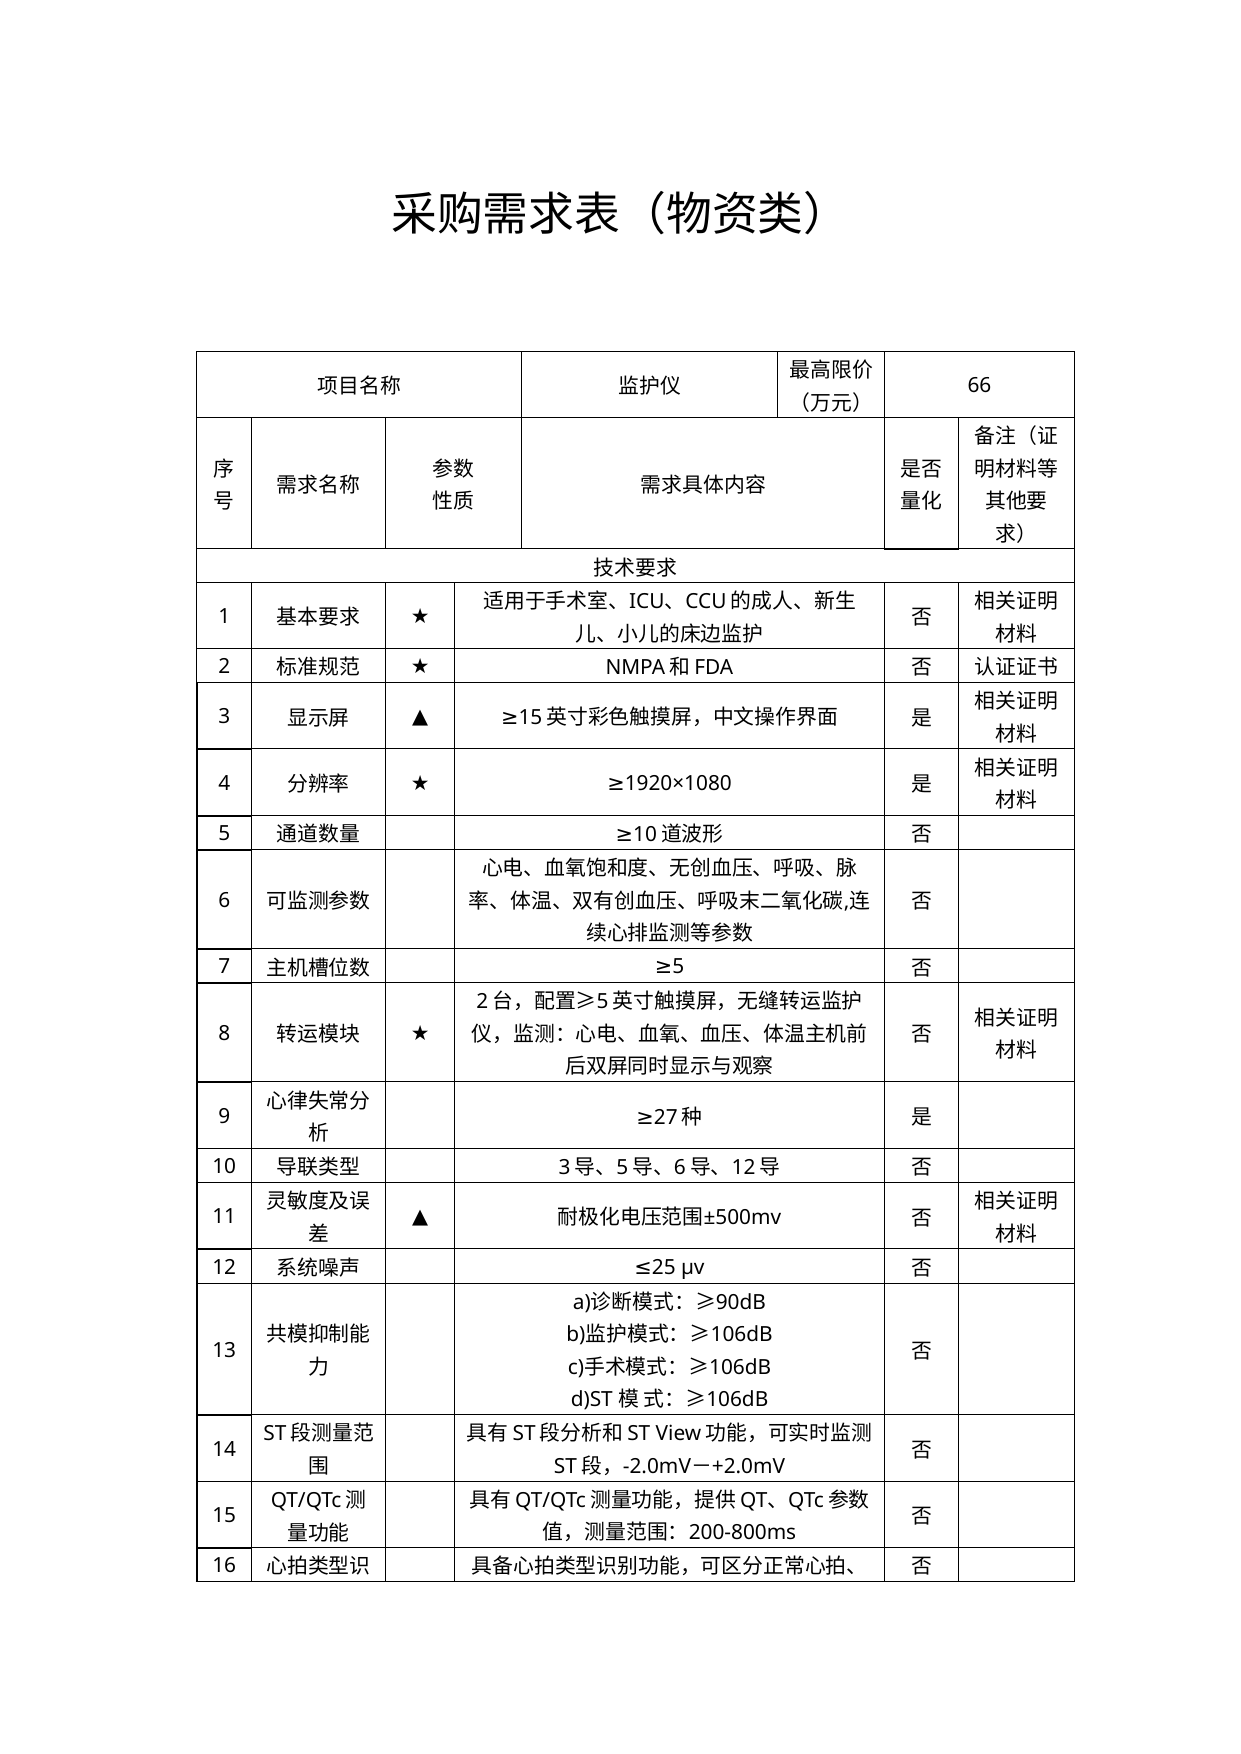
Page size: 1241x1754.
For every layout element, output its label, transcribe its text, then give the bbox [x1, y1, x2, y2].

table_cell ▲ [386, 1183, 454, 1248]
table_cell 4 [198, 750, 251, 815]
table_cell [386, 1082, 454, 1148]
table_header 66 [885, 352, 1074, 417]
table_cell 否 [885, 949, 958, 982]
table_cell 导联类型 [252, 1149, 385, 1182]
table_cell 转运模块 [252, 983, 385, 1081]
table_cell [386, 1482, 454, 1547]
table_cell 显示屏 [252, 683, 385, 748]
table_header 项目名称 [197, 352, 521, 417]
table_cell ≥15英寸彩色触摸屏，中文操作界面 [455, 683, 884, 748]
table_cell [386, 850, 454, 948]
table_cell 3 [198, 683, 251, 748]
table_cell 序号 [197, 418, 251, 548]
table_cell 5 [198, 817, 251, 849]
table_cell 15 [198, 1482, 251, 1547]
table_cell ≥5 [455, 949, 884, 982]
table_cell 相关证明材料 [959, 1183, 1074, 1248]
table_cell 否 [885, 1415, 958, 1481]
table_cell 通道数量 [252, 816, 385, 849]
table_cell 认证证书 [959, 649, 1074, 682]
table_cell ★ [386, 983, 454, 1081]
table_cell 14 [198, 1416, 251, 1481]
table_cell 否 [885, 1482, 958, 1547]
table_cell [959, 949, 1074, 982]
table_cell 12 [198, 1250, 251, 1282]
table_cell 7 [198, 950, 251, 982]
table_cell ⼼律失常分析 [252, 1082, 385, 1148]
table_cell 可监测参数 [252, 850, 385, 948]
table_cell 系统噪声 [252, 1249, 385, 1282]
table_cell ≥27种 [455, 1082, 884, 1148]
table_cell [959, 1249, 1074, 1282]
table_cell 16 [198, 1549, 251, 1581]
table_cell [959, 1415, 1074, 1481]
table_cell 否 [885, 1548, 958, 1581]
table_cell 相关证明材料 [959, 749, 1074, 815]
table_cell 是否 量化 [885, 418, 958, 548]
table_cell [386, 1284, 454, 1414]
table_cell [959, 850, 1074, 948]
table_cell ★ [386, 583, 454, 648]
table_cell 否 [885, 816, 958, 849]
table_cell NMPA和FDA [455, 649, 884, 682]
table_cell [386, 1415, 454, 1481]
table_cell 2台，配置≥5英寸触摸屏，无缝转运监护仪，监测：心电、血氧、血压、体温主机前后双屏同时显示与观察 [455, 983, 884, 1081]
table_cell 主机槽位数 [252, 949, 385, 982]
table_cell a)诊断模式：≥90dB b)监护模式：≥106dB c)手术模式：≥106dB d)ST 模 式：≥106dB [455, 1284, 884, 1414]
table_cell 共模抑制能力 [252, 1284, 385, 1414]
table_cell ★ [386, 749, 454, 815]
table_cell ≤25 μv [455, 1249, 884, 1282]
table_cell 参数 性质 [386, 418, 521, 548]
table_cell 否 [885, 1284, 958, 1414]
table_cell 具有QT/QTc测量功能，提供QT、QTc参数值，测量范围：200-800ms [455, 1482, 884, 1547]
table_cell 13 [198, 1284, 251, 1414]
table_cell ▲ [386, 683, 454, 748]
table_cell [386, 1149, 454, 1182]
table_cell [959, 1548, 1074, 1581]
table_cell 需求名称 [252, 418, 385, 548]
table_cell 分辨率 [252, 749, 385, 815]
table_cell [386, 1249, 454, 1282]
table_cell [959, 1482, 1074, 1547]
table_cell [386, 949, 454, 982]
table_cell 2 [197, 649, 251, 682]
table_cell 1 [197, 583, 251, 648]
table_cell [959, 1149, 1074, 1182]
table_cell [959, 1082, 1074, 1148]
table_cell 适用于手术室、ICU、CCU的成人、新生儿、小儿的床边监护 [455, 583, 884, 648]
table_cell 相关证明材料 [959, 683, 1074, 748]
table_cell 否 [885, 1183, 958, 1248]
table_cell 相关证明材料 [959, 583, 1074, 648]
table_cell ≥10道波形 [455, 816, 884, 849]
table_cell 3导、5导、6导、12导 [455, 1149, 884, 1182]
table_cell 8 [198, 984, 251, 1081]
table_cell ★ [386, 649, 454, 682]
table_header 最高限价（万元） [778, 352, 884, 417]
table_cell ST段测量范围 [252, 1415, 385, 1481]
table_cell 否 [885, 983, 958, 1081]
table_cell 需求具体内容 [522, 418, 884, 548]
table_cell 是 [885, 683, 958, 748]
table_cell 具有ST段分析和ST View功能，可实时监测ST段，-2.0mV－+2.0mV [455, 1415, 884, 1481]
table_cell 心拍类型识别 [252, 1548, 385, 1581]
table_cell 否 [885, 850, 958, 948]
table_cell [386, 816, 454, 849]
table_cell QT/QTc测量功能 [252, 1482, 385, 1547]
table_cell ≥1920×1080 [455, 749, 884, 815]
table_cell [455, 1548, 884, 1581]
table_cell 6 [198, 851, 251, 948]
table_cell 11 [198, 1183, 251, 1248]
table_cell 10 [198, 1149, 251, 1182]
table_cell 否 [885, 583, 958, 648]
table_cell [959, 1284, 1074, 1414]
table_cell 标准规范 [252, 649, 385, 682]
table_cell 是 [885, 1082, 958, 1148]
table_cell 否 [885, 1149, 958, 1182]
table_cell 否 [885, 1249, 958, 1282]
table_cell 9 [198, 1083, 251, 1148]
table_cell 技术要求 [197, 549, 1074, 582]
table_cell 否 [885, 649, 958, 682]
table_cell [386, 1548, 454, 1581]
table_cell 相关证明材料 [959, 983, 1074, 1081]
table_cell 心电、血氧饱和度、无创血压、呼吸、脉率、体温、双有创血压、呼吸末二氧化碳,连续心排监测等参数 [455, 850, 884, 948]
table_header 监护仪 [522, 352, 777, 417]
table_cell 是 [885, 749, 958, 815]
table_cell 耐极化电压范围±500mv [455, 1183, 884, 1248]
table_cell [959, 816, 1074, 849]
table_cell 备注（证明材料等其他要求） [959, 418, 1074, 548]
table_cell 基本要求 [252, 583, 385, 648]
table_cell 灵敏度及误差 [252, 1183, 385, 1248]
text 采购需求表（物资类） [187, 162, 1053, 259]
